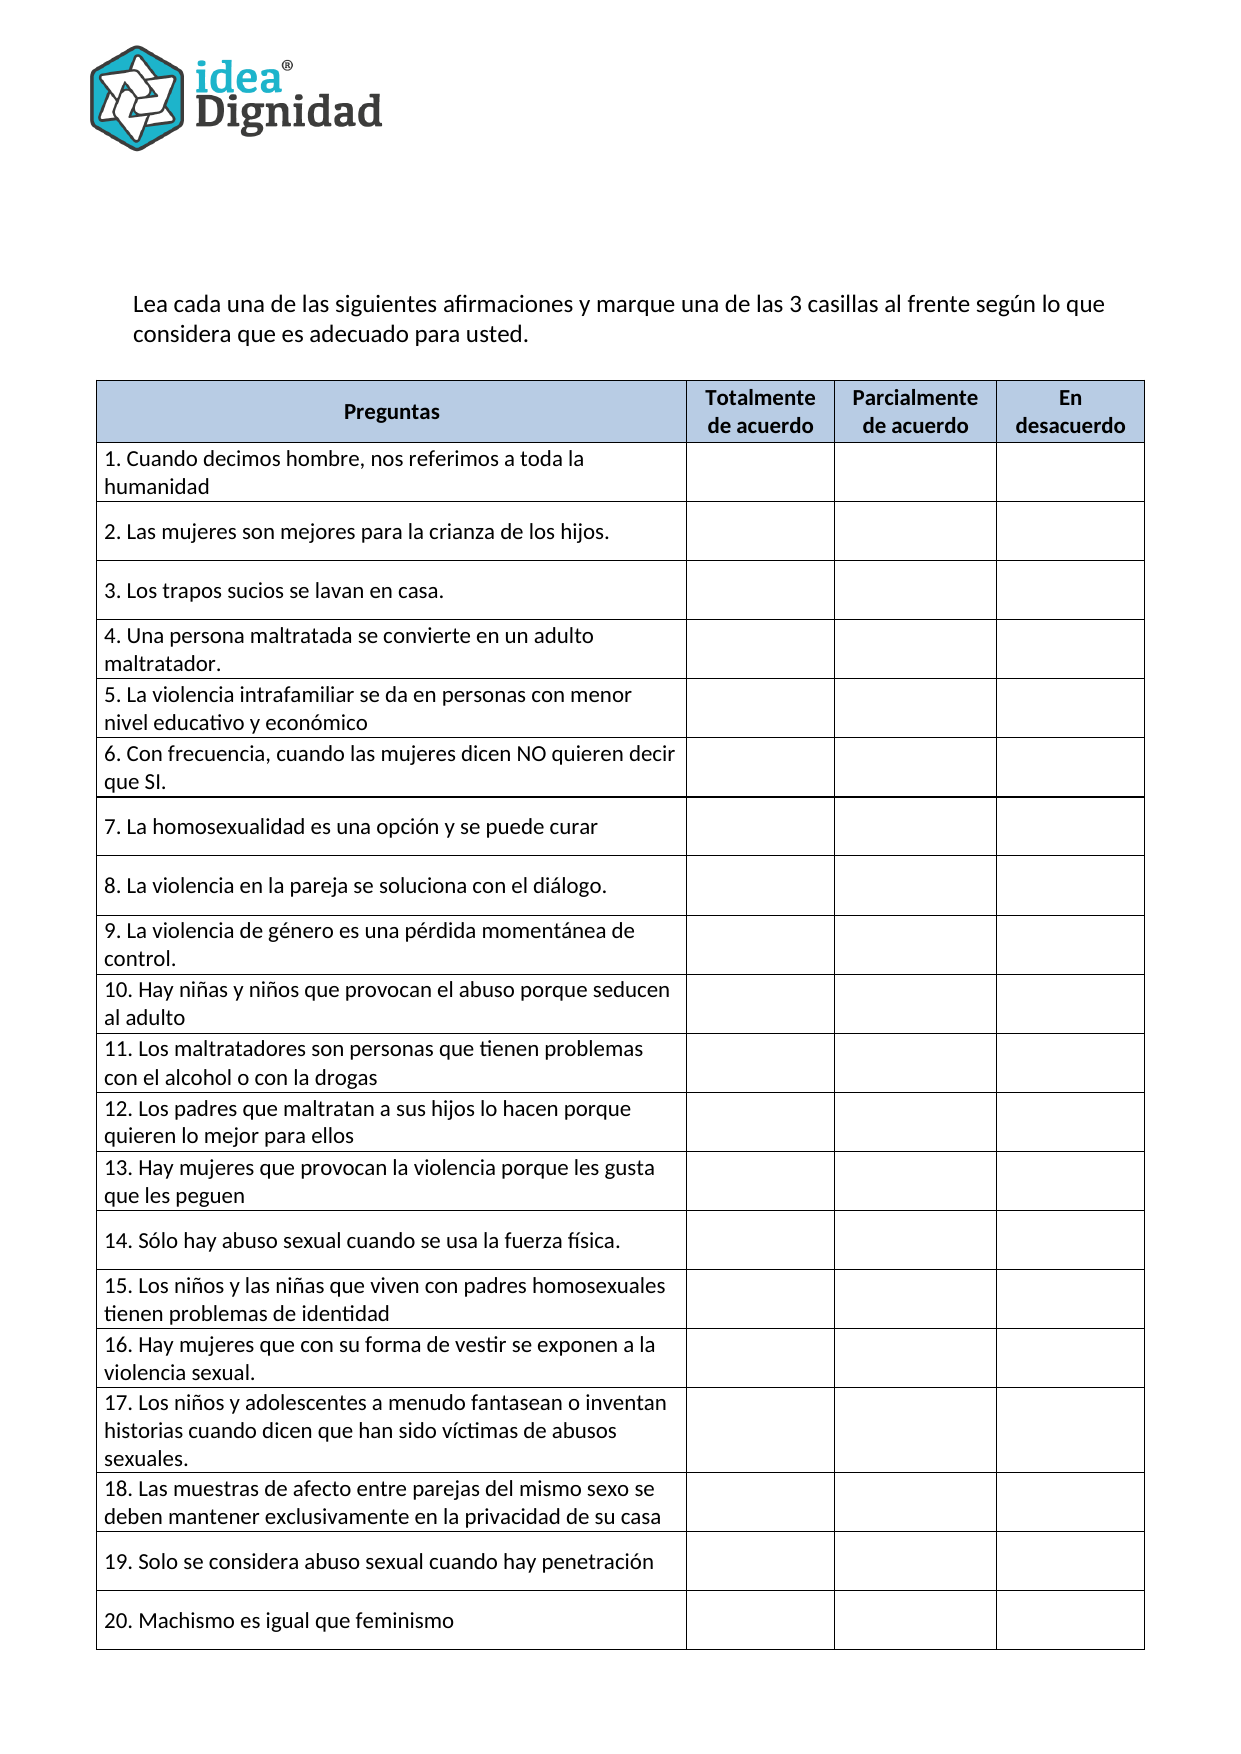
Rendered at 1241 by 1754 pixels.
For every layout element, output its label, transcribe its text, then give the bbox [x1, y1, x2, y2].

table_cell [687, 620, 834, 678]
table_cell [997, 561, 1144, 619]
table_cell [687, 1329, 834, 1387]
table_cell [687, 1034, 834, 1092]
picture [59, 35, 409, 166]
table_cell [835, 1211, 996, 1269]
table_cell [997, 856, 1144, 914]
table_cell [687, 1473, 834, 1531]
table_cell 16. Hay mujeres que con su forma de vestir se exponen a la violencia sexual. [97, 1329, 686, 1387]
table_cell 6. Con frecuencia, cuando las mujeres dicen NO quieren decir que SI. [97, 738, 686, 796]
table_cell [835, 1591, 996, 1649]
table_cell 19. Solo se considera abuso sexual cuando hay penetración [97, 1532, 686, 1590]
table_cell 20. Machismo es igual que feminismo [97, 1591, 686, 1649]
table_header En desacuerdo [997, 381, 1144, 442]
table_cell [997, 1329, 1144, 1387]
table_cell 18. Las muestras de afecto entre parejas del mismo sexo se deben mantener exclusivamente en la privacidad de su casa [97, 1473, 686, 1531]
table_cell [997, 798, 1144, 855]
table_cell [835, 443, 996, 501]
table_cell [997, 1532, 1144, 1590]
table_cell 12. Los padres que maltratan a sus hijos lo hacen porque quieren lo mejor para ellos [97, 1093, 686, 1151]
table_cell [997, 1591, 1144, 1649]
table_cell [687, 798, 834, 855]
table_cell 1. Cuando decimos hombre, nos referimos a toda la humanidad [97, 443, 686, 501]
table_header Totalmente de acuerdo [687, 381, 834, 442]
table_cell 11. Los maltratadores son personas que tienen problemas con el alcohol o con la drogas [97, 1034, 686, 1092]
table_cell 8. La violencia en la pareja se soluciona con el diálogo. [97, 856, 686, 914]
table_cell [835, 1388, 996, 1472]
table_cell [997, 679, 1144, 737]
table_cell [835, 1329, 996, 1387]
table_header Parcialmente de acuerdo [835, 381, 996, 442]
table_cell 2. Las mujeres son mejores para la crianza de los hijos. [97, 502, 686, 560]
table_cell [997, 1152, 1144, 1210]
table_cell 7. La homosexualidad es una opción y se puede curar [97, 798, 686, 855]
table_cell [835, 502, 996, 560]
table_cell [687, 679, 834, 737]
table_cell [835, 620, 996, 678]
table_cell [835, 1532, 996, 1590]
table_cell [835, 856, 996, 914]
table_cell [687, 502, 834, 560]
table_cell 4. Una persona maltratada se convierte en un adulto maltratador. [97, 620, 686, 678]
table_cell [997, 443, 1144, 501]
text Lea cada una de las siguientes afirmaciones y marque una de las 3 casillas al frente según lo que considera que es adecuado para usted. [133, 288, 1108, 349]
table_cell [997, 738, 1144, 796]
table_header Preguntas [97, 381, 686, 442]
table_cell [997, 1473, 1144, 1531]
table_cell 3. Los trapos sucios se lavan en casa. [97, 561, 686, 619]
table_cell [687, 1388, 834, 1472]
table_cell [835, 679, 996, 737]
table_cell [687, 916, 834, 973]
table_cell [997, 1388, 1144, 1472]
table_cell [997, 1270, 1144, 1328]
table_cell [997, 916, 1144, 973]
table_cell [687, 1270, 834, 1328]
table_cell [997, 1093, 1144, 1151]
table_cell [687, 738, 834, 796]
table_cell [835, 561, 996, 619]
table_cell [687, 1591, 834, 1649]
table_cell [997, 502, 1144, 560]
table_cell [835, 975, 996, 1033]
table_cell [997, 975, 1144, 1033]
table_cell [687, 443, 834, 501]
table_cell [835, 916, 996, 973]
table_cell [835, 1473, 996, 1531]
table_cell [687, 561, 834, 619]
table_cell 14. Sólo hay abuso sexual cuando se usa la fuerza física. [97, 1211, 686, 1269]
table_cell [687, 1152, 834, 1210]
table_cell [835, 738, 996, 796]
table_cell [835, 1034, 996, 1092]
table_cell [835, 1270, 996, 1328]
table_cell 15. Los niños y las niñas que viven con padres homosexuales tienen problemas de identidad [97, 1270, 686, 1328]
table_cell 13. Hay mujeres que provocan la violencia porque les gusta que les peguen [97, 1152, 686, 1210]
table_cell [835, 1152, 996, 1210]
table_cell [835, 1093, 996, 1151]
table_cell [997, 620, 1144, 678]
table_cell [687, 1093, 834, 1151]
table_cell 9. La violencia de género es una pérdida momentánea de control. [97, 916, 686, 973]
table_cell [687, 975, 834, 1033]
table_cell [687, 1211, 834, 1269]
table_cell [835, 798, 996, 855]
table_cell 17. Los niños y adolescentes a menudo fantasean o inventan historias cuando dicen que han sido víctimas de abusos sexuales. [97, 1388, 686, 1472]
table_cell [997, 1211, 1144, 1269]
table_cell 10. Hay niñas y niños que provocan el abuso porque seducen al adulto [97, 975, 686, 1033]
table_cell [997, 1034, 1144, 1092]
table_cell 5. La violencia intrafamiliar se da en personas con menor nivel educativo y económico [97, 679, 686, 737]
table_cell [687, 1532, 834, 1590]
table_cell [687, 856, 834, 914]
